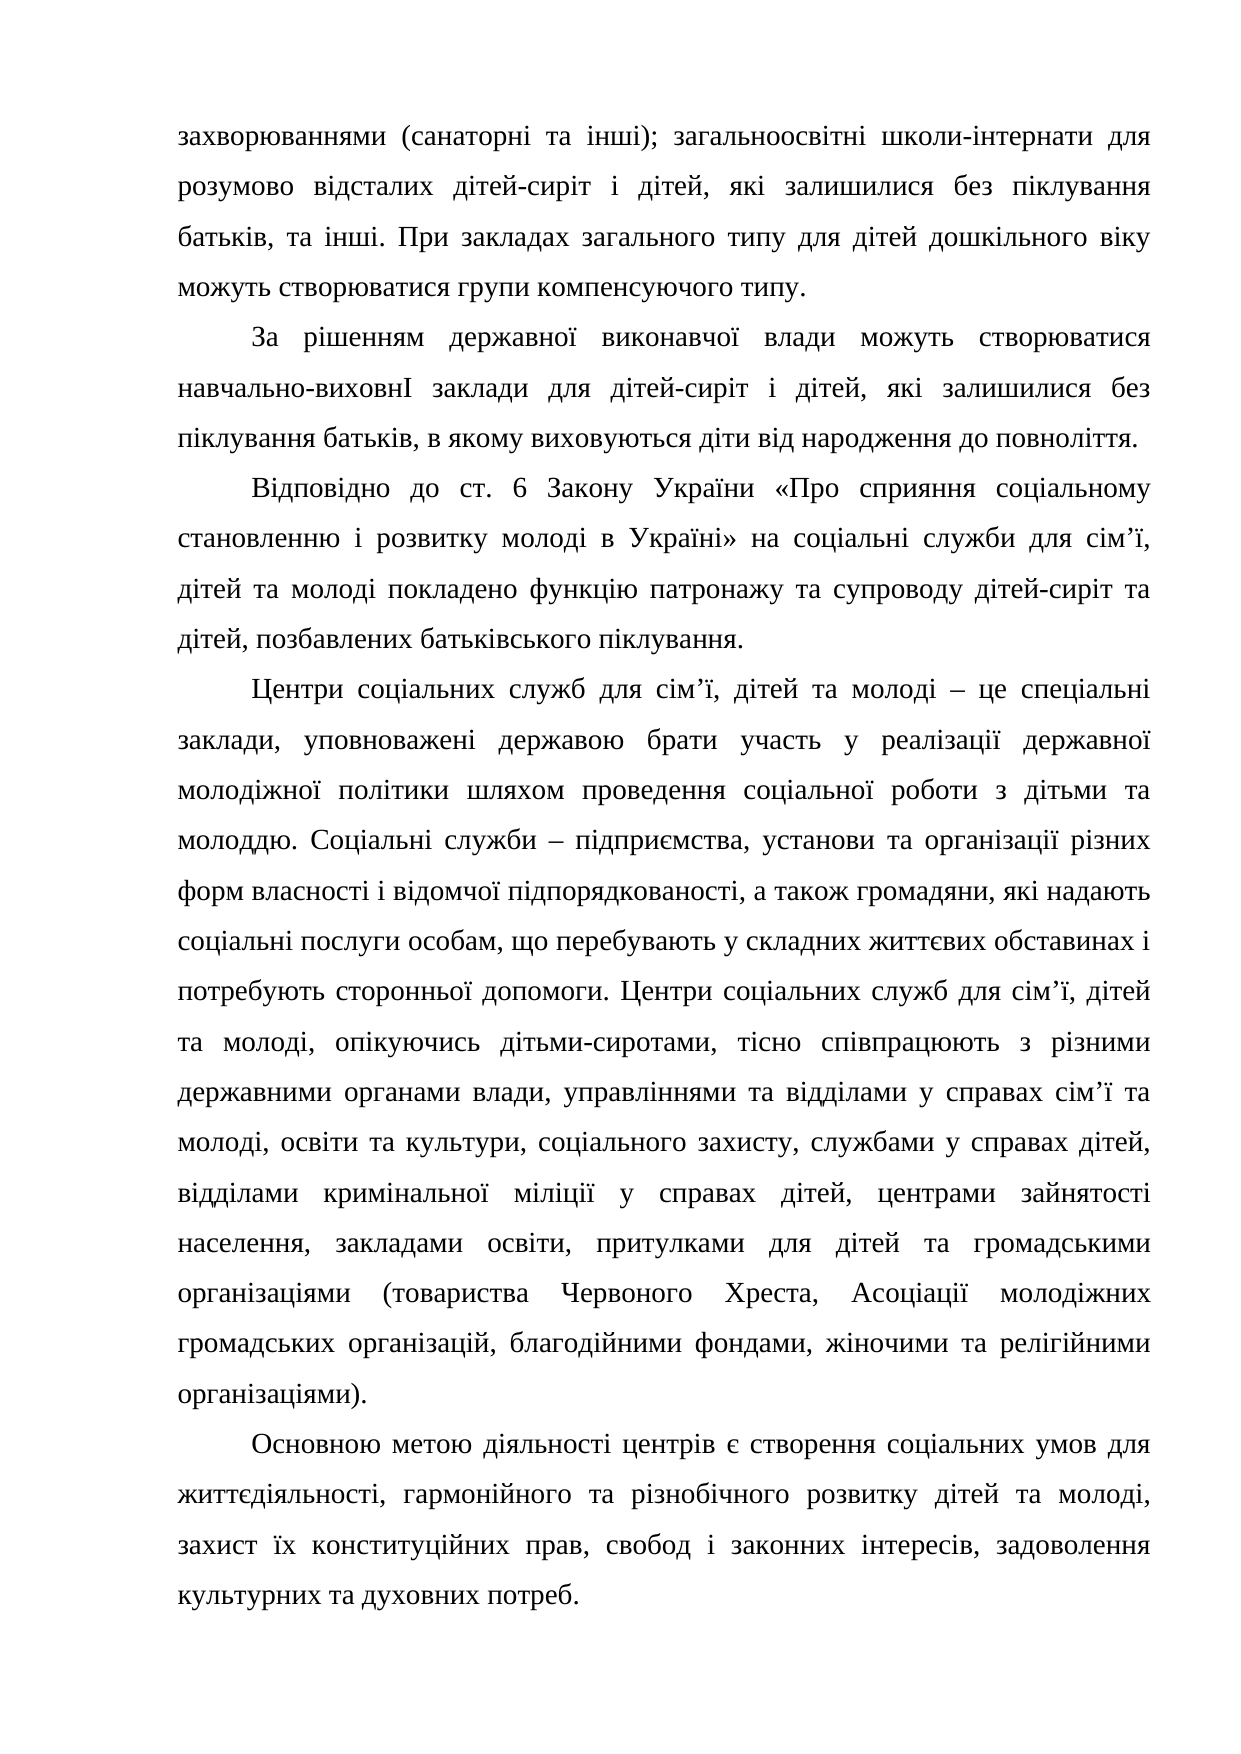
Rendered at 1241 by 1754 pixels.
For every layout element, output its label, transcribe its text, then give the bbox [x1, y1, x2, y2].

text Центри соціальних служб для сім’ї, дітей та молоді – це спеціальні заклади, уповноважені державою брати участь у реалізації державної молодіжної політики шляхом проведення соціальної роботи з дітьми та молоддю. Соціальні служби – підприємства, установи та організації різних форм власності і відомчої підпорядкованості, а також громадяни, які надають соціальні послуги особам, що перебувають у складних життєвих обставинах і потребують сторонньої допомоги. Центри соціальних служб для сім’ї, дітей та молоді, опікуючись дітьми-сиротами, тісно співпрацюють з різними державними органами влади, управліннями та відділами у справах сім’ї та молоді, освіти та культури, соціального захисту, службами у справах дітей, відділами кримінальної міліції у справах дітей, центрами зайнятості населення, закладами освіти, притулками для дітей та громадськими організаціями (товариства Червоного Хреста, Асоціації молодіжних громадських організацій, благодійними фондами, жіночими та релігійними організаціями). [177, 672, 1152, 1409]
text За рішенням державної виконавчої влади можуть створюватися навчально-виховнІ заклади для дітей-сиріт і дітей, які залишилися без піклування батьків, в якому виховуються діти від народження до повноліття. [177, 319, 1152, 453]
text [177, 118, 1152, 303]
text Основною метою діяльності центрів є створення соціальних умов для життєдіяльності, гармонійного та різнобічного розвитку дітей та молоді, захист їх конституційних прав, свобод і законних інтересів, задоволення культурних та духовних потреб. [177, 1426, 1152, 1611]
text Відповідно до ст. 6 Закону України «Про сприяння соціальному становленню і розвитку молоді в Україні» на соціальні служби для сім’ї, дітей та молоді покладено функцію патронажу та супроводу дітей-сиріт та дітей, позбавлених батьківського піклування. [177, 470, 1152, 655]
